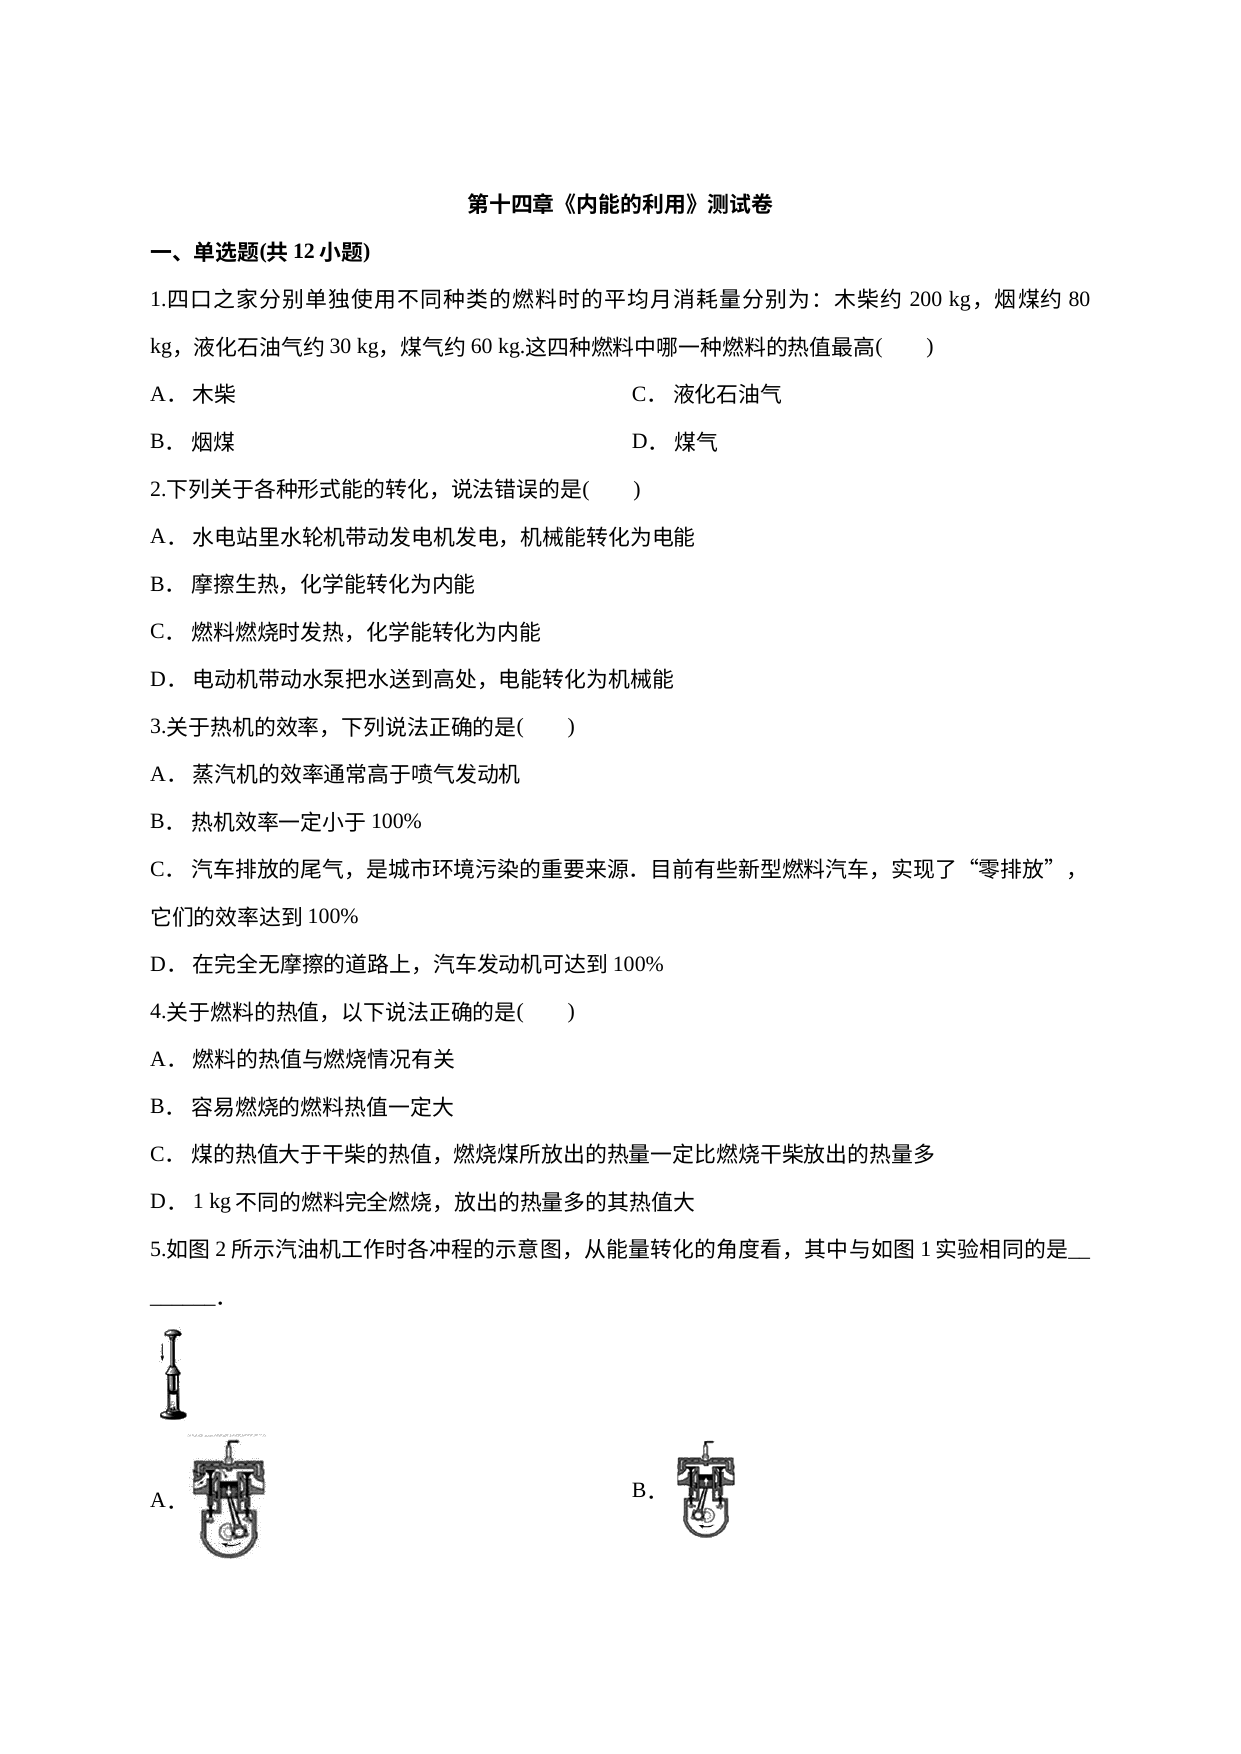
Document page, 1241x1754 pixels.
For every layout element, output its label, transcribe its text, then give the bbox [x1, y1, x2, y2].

picture [150, 1327, 192, 1421]
text A． [150, 1434, 609, 1565]
text D． 电动机带动水泵把水送到高处，电能转化为机械能 [150, 662, 1090, 694]
text C． 液化石油气 [632, 377, 1090, 409]
text B． 热机效率一定小于100% [150, 805, 1090, 837]
picture [668, 1434, 742, 1540]
text B． 摩擦生热，化学能转化为内能 [150, 567, 1090, 599]
text 一、单选题(共12小题) [150, 235, 1090, 267]
text C． 煤的热值大于干柴的热值，燃烧煤所放出的热量一定比燃烧干柴放出的热量多 [150, 1137, 1090, 1169]
text 3.关于热机的效率，下列说法正确的是( ) [150, 710, 1090, 742]
text A． 木柴 [150, 377, 609, 409]
text B． 烟煤 [150, 425, 609, 457]
text 5.如图2所示汽油机工作时各冲程的示意图，从能量转化的角度看，其中与如图1实验相同的是________． [150, 1232, 1090, 1312]
text A． 蒸汽机的效率通常高于喷气发动机 [150, 757, 1090, 789]
text D． 煤气 [632, 425, 1090, 457]
text A． 燃料的热值与燃烧情况有关 [150, 1042, 1090, 1074]
text 2.下列关于各种形式能的转化，说法错误的是( ) [150, 472, 1090, 504]
text 1.四口之家分别单独使用不同种类的燃料时的平均月消耗量分别为：木柴约200 kg，烟煤约80 kg，液化石油气约30 kg，煤气约60 kg.这四种燃料中哪一种燃料的热值最高( ) [150, 282, 1090, 362]
text C． 汽车排放的尾气，是城市环境污染的重要来源．目前有些新型燃料汽车，实现了“零排放”，它们的效率达到100% [150, 852, 1090, 932]
text D． 在完全无摩擦的道路上，汽车发动机可达到100% [150, 947, 1090, 979]
text 第十四章《内能的利用》测试卷 [150, 187, 1090, 219]
text 4.关于燃料的热值，以下说法正确的是( ) [150, 995, 1090, 1027]
text D． 1 kg不同的燃料完全燃烧，放出的热量多的其热值大 [150, 1185, 1090, 1217]
text B． 容易燃烧的燃料热值一定大 [150, 1090, 1090, 1122]
text B． [632, 1434, 1090, 1546]
picture [187, 1434, 267, 1559]
text C． 燃料燃烧时发热，化学能转化为内能 [150, 615, 1090, 647]
text A． 水电站里水轮机带动发电机发电，机械能转化为电能 [150, 520, 1090, 552]
